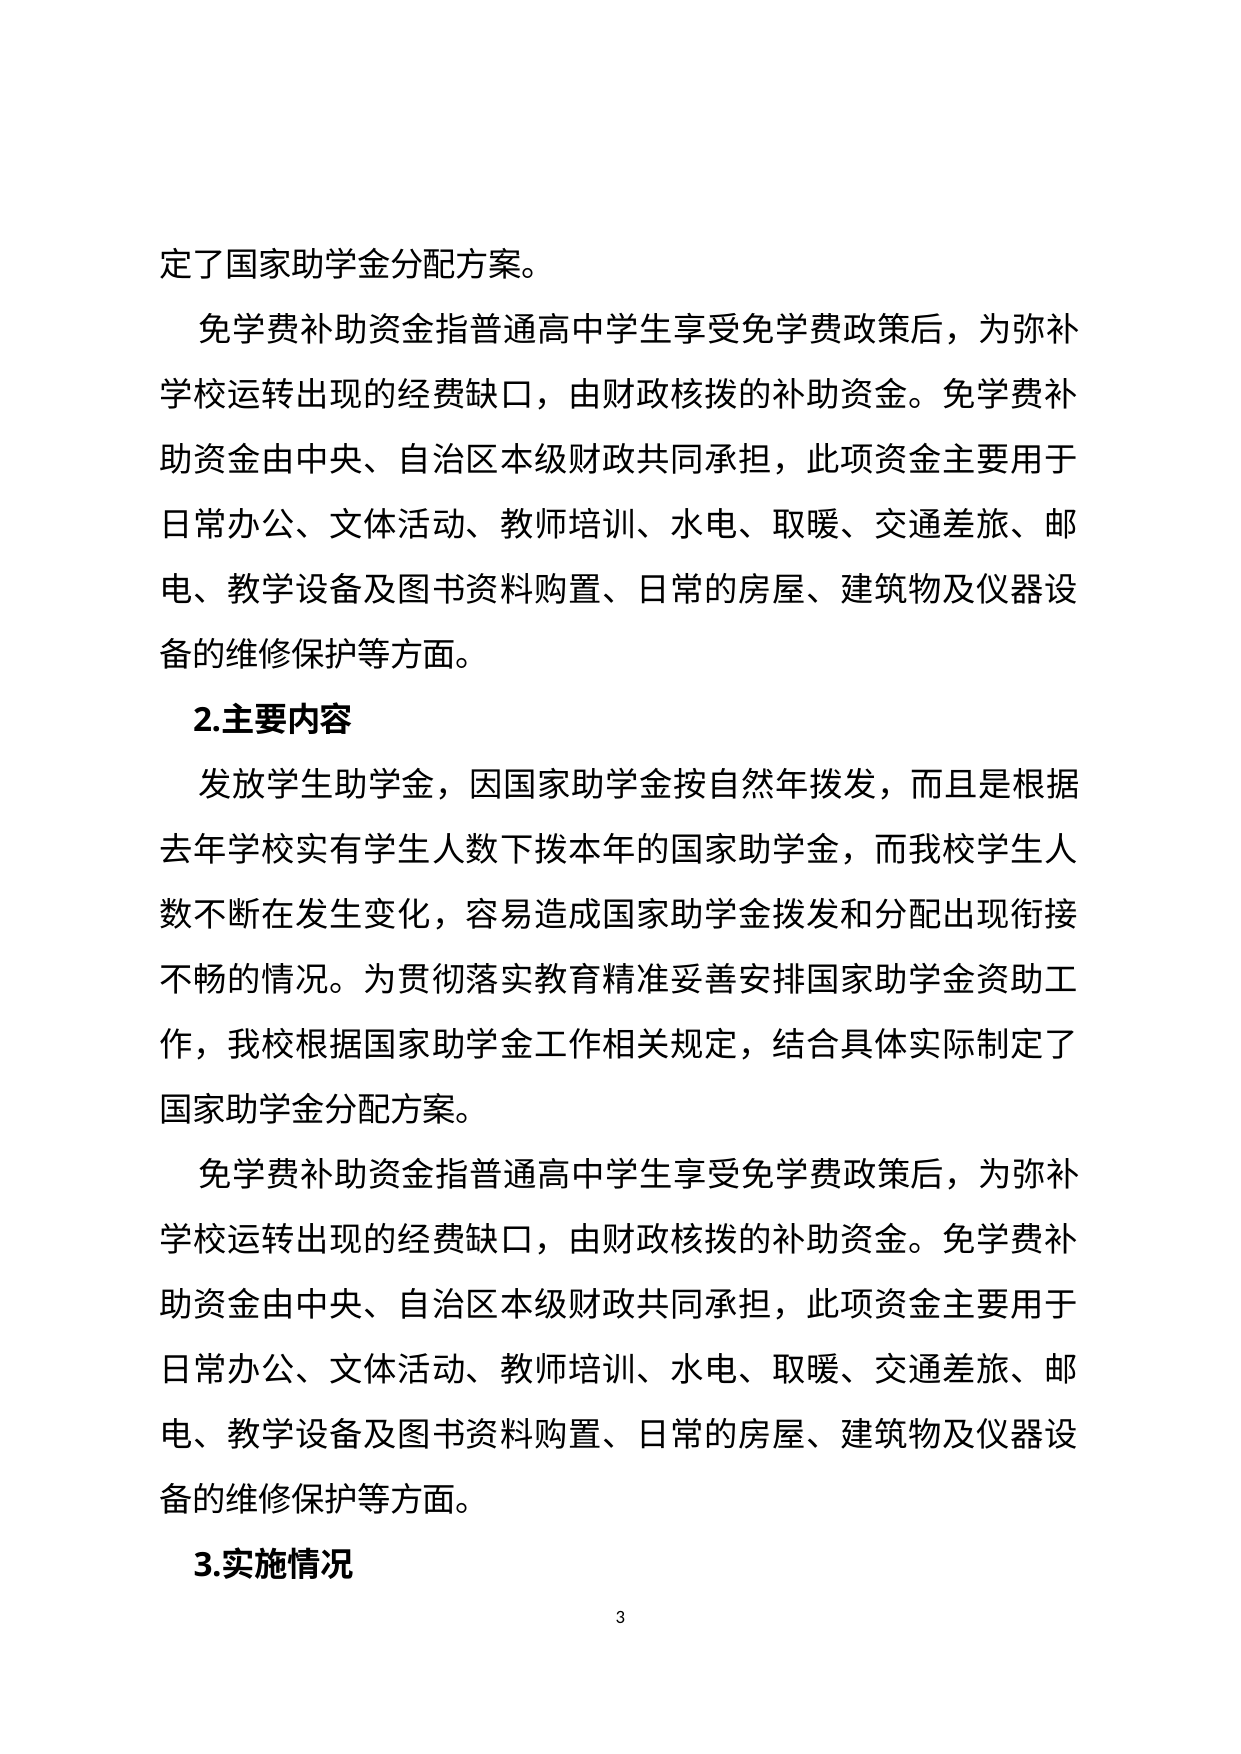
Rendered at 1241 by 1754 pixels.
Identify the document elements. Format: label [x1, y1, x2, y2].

text [159, 229, 1081, 1594]
